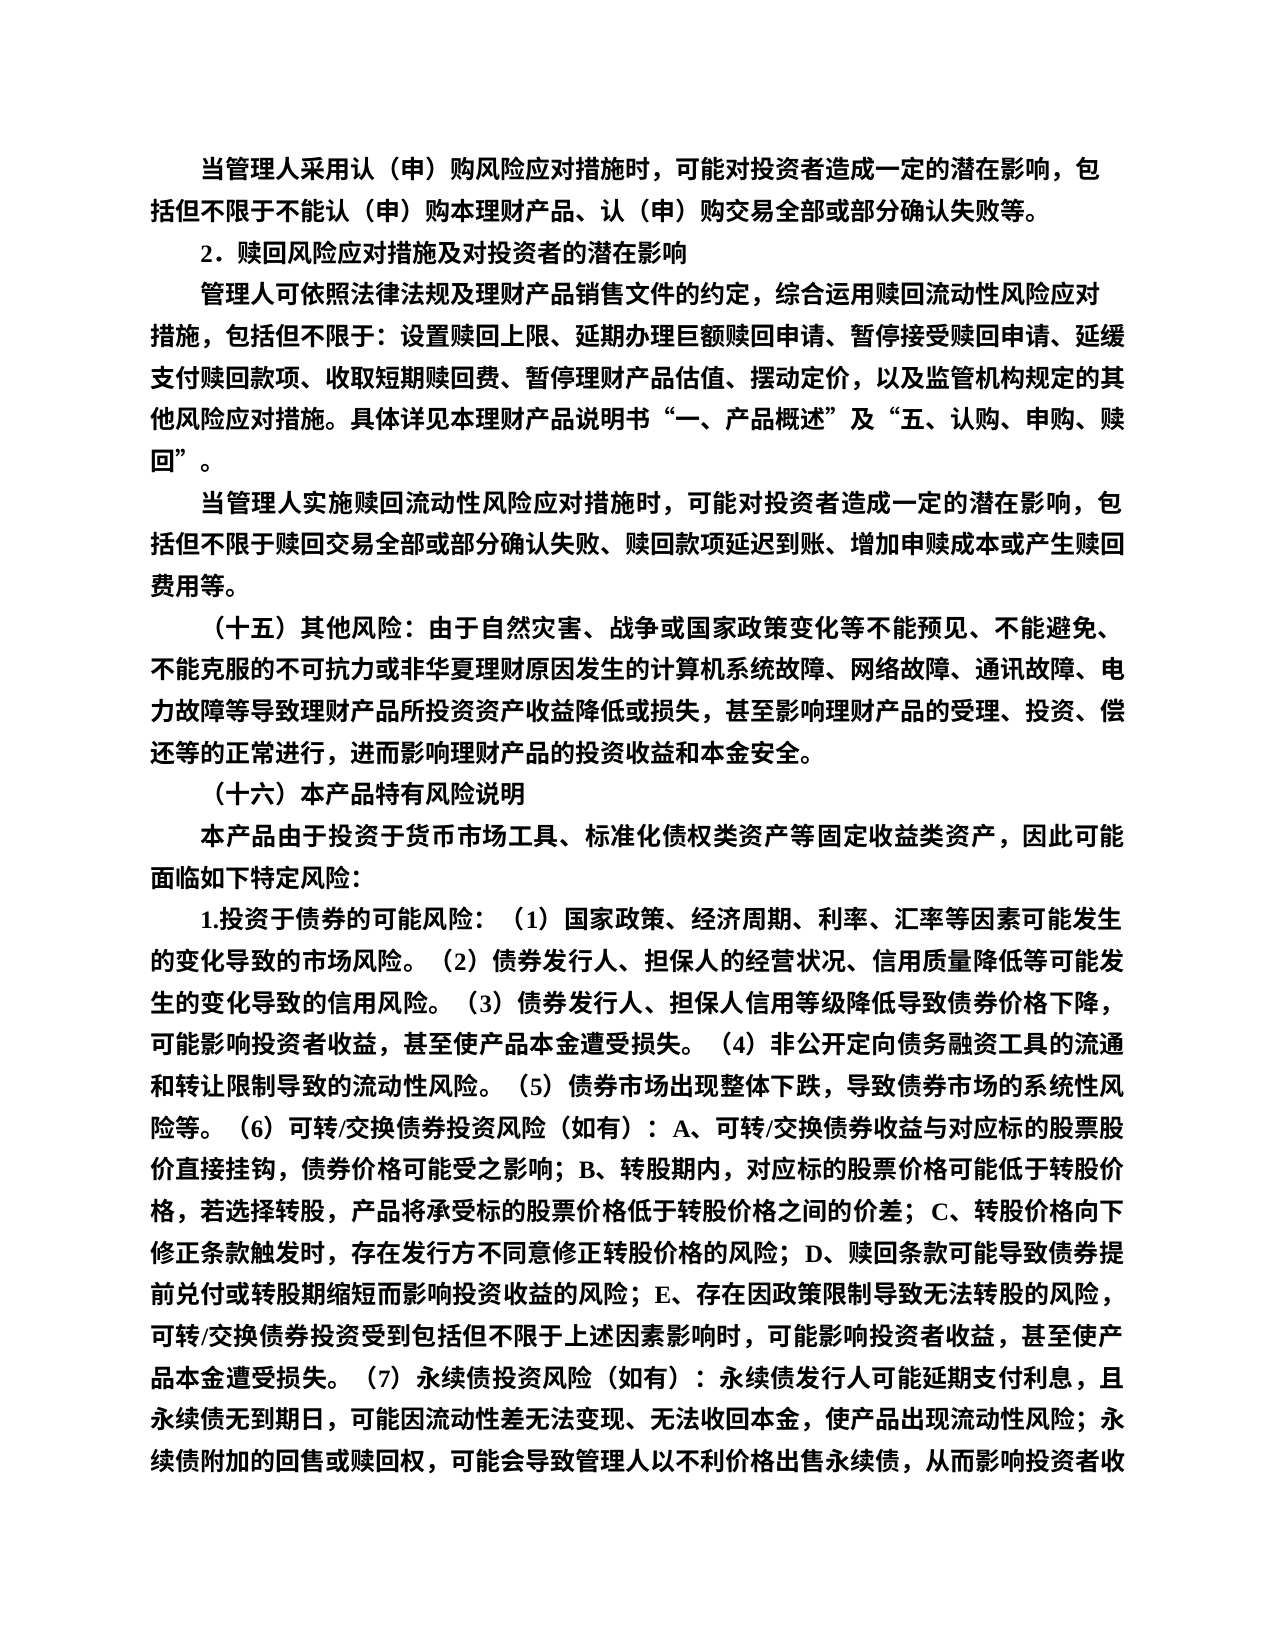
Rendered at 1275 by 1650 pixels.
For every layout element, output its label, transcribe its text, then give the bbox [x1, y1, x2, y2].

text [150, 900, 1125, 1478]
text 本产品由于投资于货币市场工具、标准化债权类资产等固定收益类资产，因此可能面临如下特定风险： [150, 817, 1125, 894]
text （十六）本产品特有风险说明 [150, 775, 1125, 811]
text 2．赎回风险应对措施及对投资者的潜在影响 [150, 233, 1125, 269]
text 当管理人采用认（申）购风险应对措施时，可能对投资者造成一定的潜在影响，包括但不限于不能认（申）购本理财产品、认（申）购交易全部或部分确认失败等。 [150, 150, 1125, 228]
text 当管理人实施赎回流动性风险应对措施时，可能对投资者造成一定的潜在影响，包括但不限于赎回交易全部或部分确认失败、赎回款项延迟到账、增加申赎成本或产生赎回费用等。 [150, 483, 1125, 603]
text 管理人可依照法律法规及理财产品销售文件的约定，综合运用赎回流动性风险应对措施，包括但不限于：设置赎回上限、延期办理巨额赎回申请、暂停接受赎回申请、延缓支付赎回款项、收取短期赎回费、暂停理财产品估值、摆动定价，以及监管机构规定的其他风险应对措施。具体详见本理财产品说明书“一、产品概述”及“五、认购、申购、赎回”。 [150, 275, 1125, 478]
list 其他风险：由于自然灾害、战争或国家政策变化等不能预见、不能避免、不能克服的不可抗力或非华夏理财原因发生的计算机系统故障、网络故障、通讯故障、电力故障等导致理财产品所投资资产收益降低或损失，甚至影响理财产品的受理、投资、偿还等的正常进行，进而影响理财产品的投资收益和本金安全。 [150, 608, 1125, 769]
